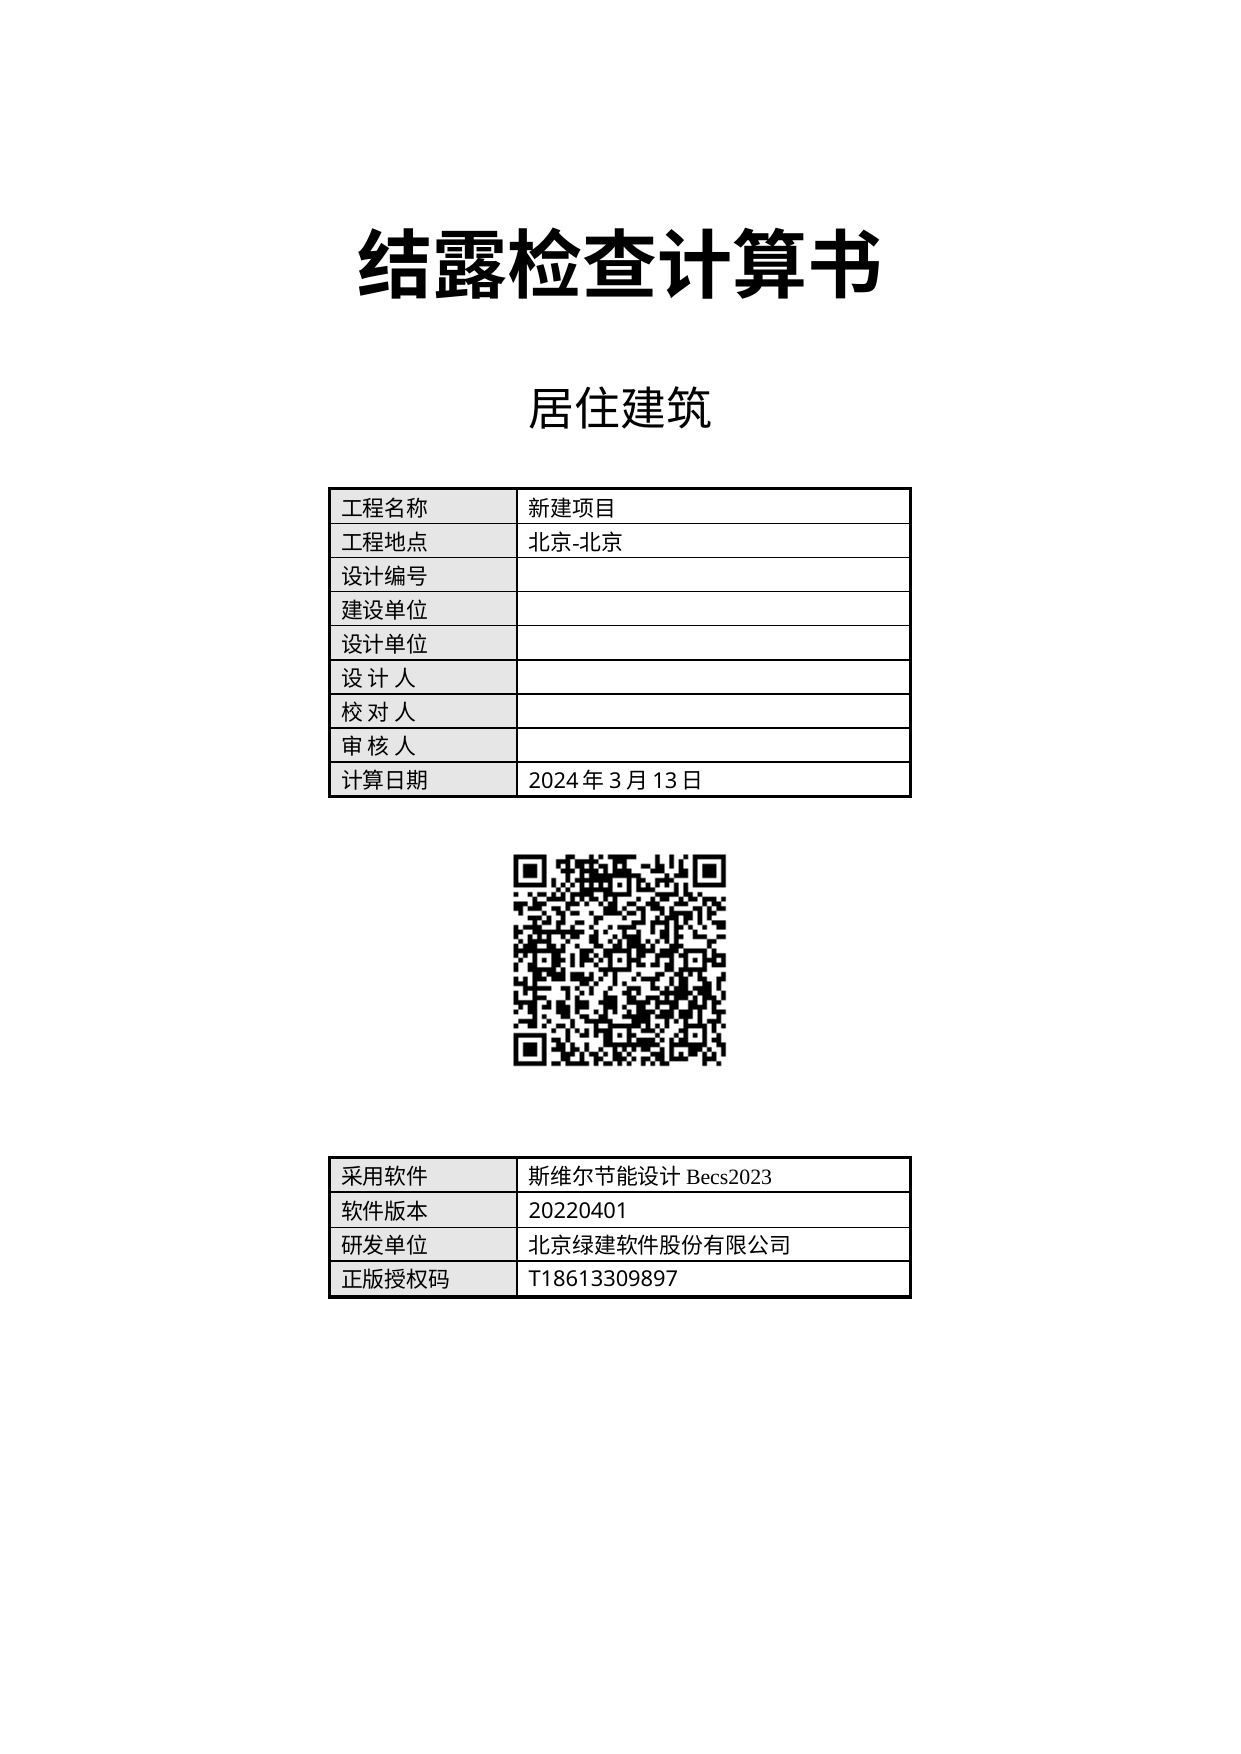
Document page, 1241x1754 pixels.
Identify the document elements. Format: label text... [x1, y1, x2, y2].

table_cell T18613309897 [518, 1262, 909, 1295]
table_header 新建项目 [518, 490, 909, 523]
text 居住建筑 [148, 357, 1092, 454]
table_cell 20220401 [518, 1193, 909, 1227]
text 结露检查计算书 [148, 194, 1092, 324]
table_cell 审 核 人 [331, 729, 516, 761]
table_cell 研发单位 [331, 1228, 516, 1260]
table_cell [518, 558, 909, 591]
table_cell [518, 729, 909, 761]
table_cell 校 对 人 [331, 695, 516, 727]
table_cell 工程地点 [331, 524, 516, 557]
table_cell 软件版本 [331, 1193, 516, 1227]
table_cell 计算日期 [331, 763, 516, 795]
table_cell [518, 626, 909, 659]
table_cell [518, 592, 909, 625]
table_cell 北京绿建软件股份有限公司 [518, 1228, 909, 1260]
table_cell [518, 661, 909, 693]
table_cell 设计单位 [331, 626, 516, 659]
table_cell 正版授权码 [331, 1262, 516, 1295]
table_cell 北京-北京 [518, 524, 909, 557]
table_header 采用软件 [331, 1159, 516, 1191]
table_header 斯维尔节能设计Becs2023 [518, 1159, 909, 1191]
table_cell 建设单位 [331, 592, 516, 625]
table_cell [518, 763, 909, 795]
table_header 工程名称 [331, 490, 516, 523]
picture [496, 836, 745, 1085]
table_cell 设计编号 [331, 558, 516, 591]
table_cell [518, 695, 909, 727]
table_cell 设 计 人 [331, 661, 516, 693]
